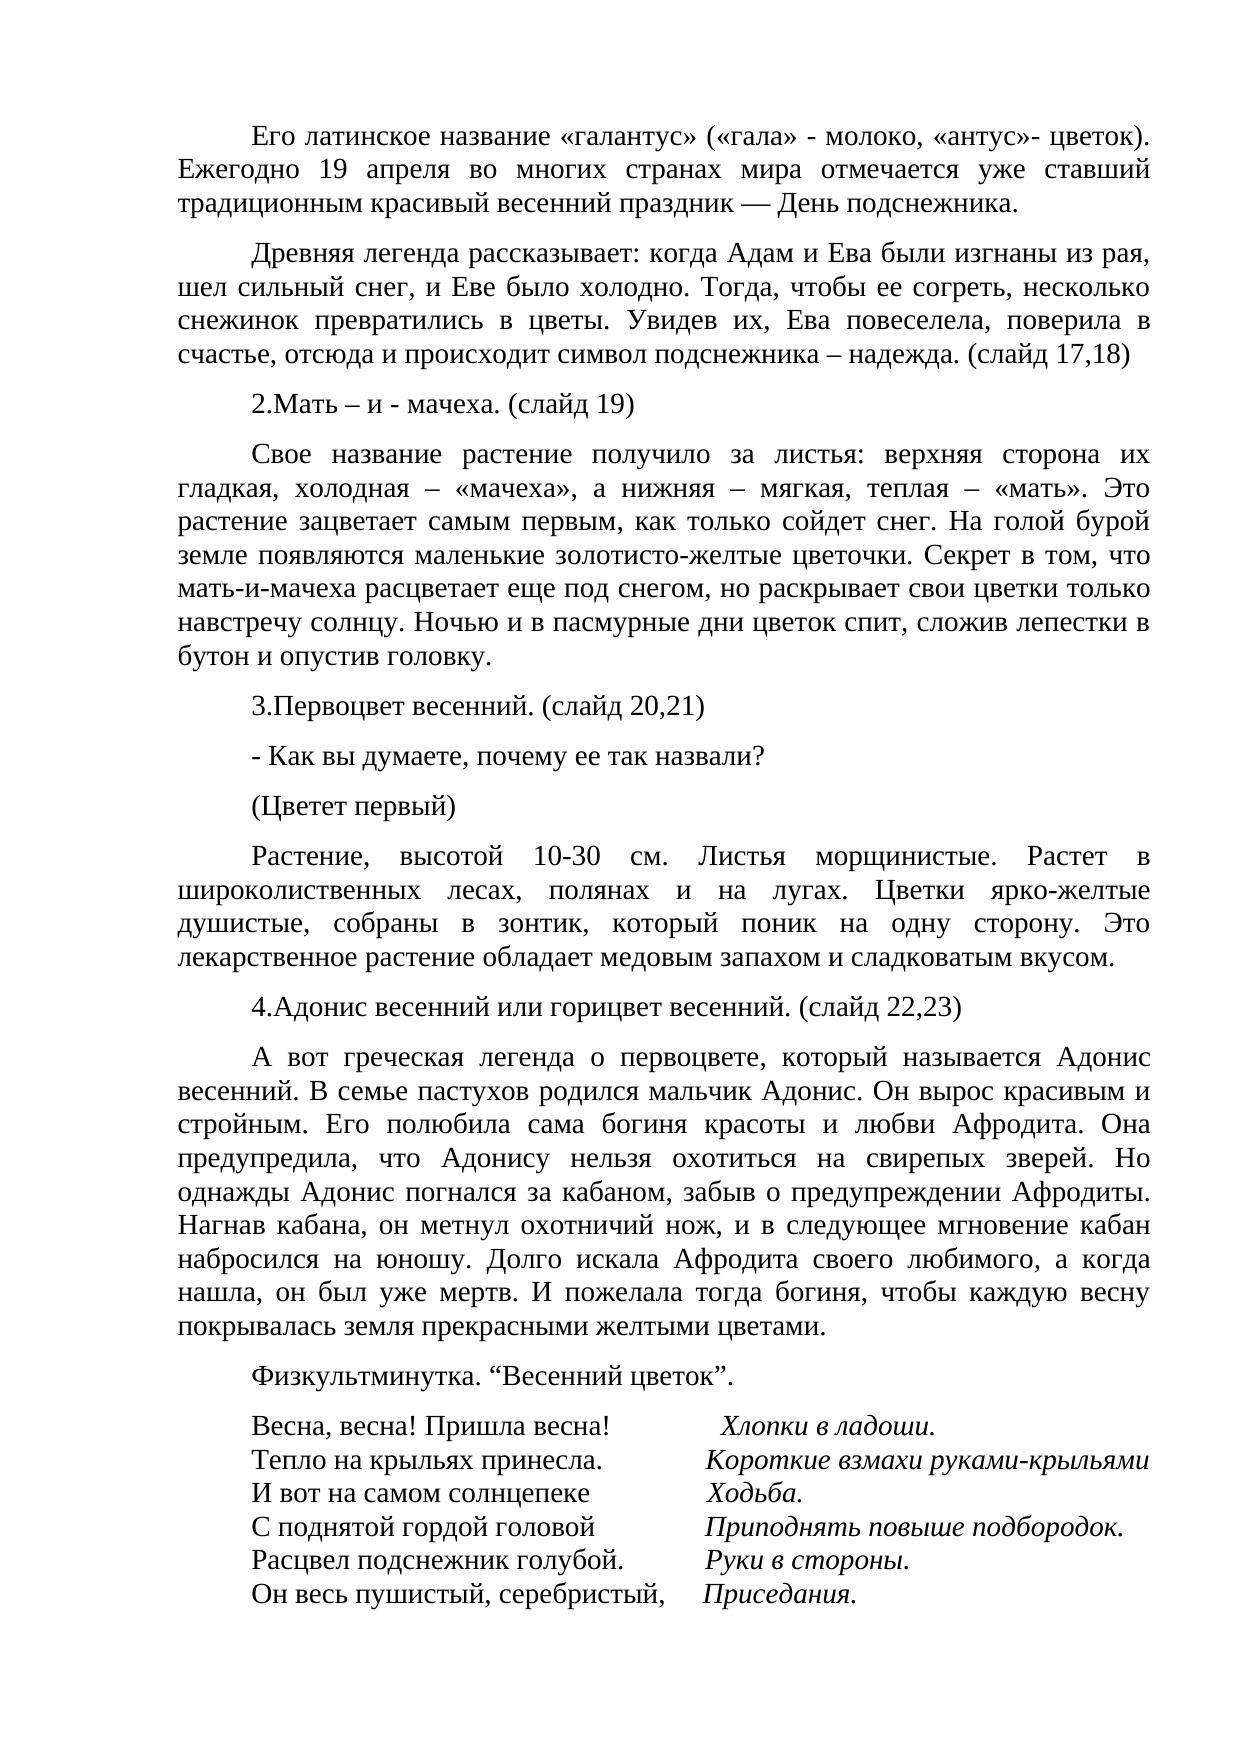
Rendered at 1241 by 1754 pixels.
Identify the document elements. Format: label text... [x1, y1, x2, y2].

text Расцвел подснежник голубой. Руки в стороны. [177, 1542, 1152, 1576]
text 2.Мать – и - мачеха. (слайд 19) [177, 386, 1152, 420]
text - Как вы думаете, почему ее так назвали? [177, 738, 1152, 772]
text И вот на самом солнцепеке Ходьба. [177, 1475, 1152, 1509]
text (Цветет первый) [177, 788, 1152, 822]
text 4.Адонис весенний или горицвет весенний. (слайд 22,23) [177, 989, 1152, 1023]
text Его латинское название «галантус» («гала» - молоко, «антус»- цветок). Ежегодно 19 апреля во многих странах мира отмечается уже ставший традиционным красивый весенний праздник — День подснежника. [177, 118, 1152, 219]
text 3.Первоцвет весенний. (слайд 20,21) [177, 688, 1152, 721]
text Физкультминутка. “Весенний цветок”. [177, 1358, 1152, 1392]
text Древняя легенда рассказывает: когда Адам и Ева были изгнаны из рая, шел сильный снег, и Еве было холодно. Тогда, чтобы ее согреть, несколько снежинок превратились в цветы. Увидев их, Ева повеселела, поверила в счастье, отсюда и происходит символ подснежника – надежда. (слайд 17,18) [177, 235, 1152, 369]
text Растение, высотой 10-30 см. Листья морщинистые. Растет в широколиственных лесах, полянах и на лугах. Цветки ярко-желтые душистые, собраны в зонтик, который поник на одну сторону. Это лекарственное растение обладает медовым запахом и сладковатым вкусом. [177, 838, 1152, 973]
text Тепло на крыльях принесла. Короткие взмахи руками-крыльями [177, 1442, 1152, 1475]
text Весна, весна! Пришла весна! Хлопки в ладоши. [177, 1408, 1152, 1442]
text Он весь пушистый, серебристый, Приседания. [177, 1576, 1152, 1609]
text Свое название растение получило за листья: верхняя сторона их гладкая, холодная – «мачеха», а нижняя – мягкая, теплая – «мать». Это растение зацветает самым первым, как только сойдет снег. На голой бурой земле появляются маленькие золотисто-желтые цветочки. Секрет в том, что мать-и-мачеха расцветает еще под снегом, но раскрывает свои цветки только навстречу солнцу. Ночью и в пасмурные дни цветок спит, сложив лепестки в бутон и опустив головку. [177, 436, 1152, 671]
text С поднятой гордой головой Приподнять повыше подбородок. [177, 1509, 1152, 1542]
text А вот греческая легенда о первоцвете, который называется Адонис весенний. В семье пастухов родился мальчик Адонис. Он вырос красивым и стройным. Его полюбила сама богиня красоты и любви Афродита. Она предупредила, что Адонису нельзя охотиться на свирепых зверей. Но однажды Адонис погнался за кабаном, забыв о предупреждении Афродиты. Нагнав кабана, он метнул охотничий нож, и в следующее мгновение кабан набросился на юношу. Долго искала Афродита своего любимого, а когда нашла, он был уже мертв. И пожелала тогда богиня, чтобы каждую весну покрывалась земля прекрасными желтыми цветами. [177, 1039, 1152, 1341]
